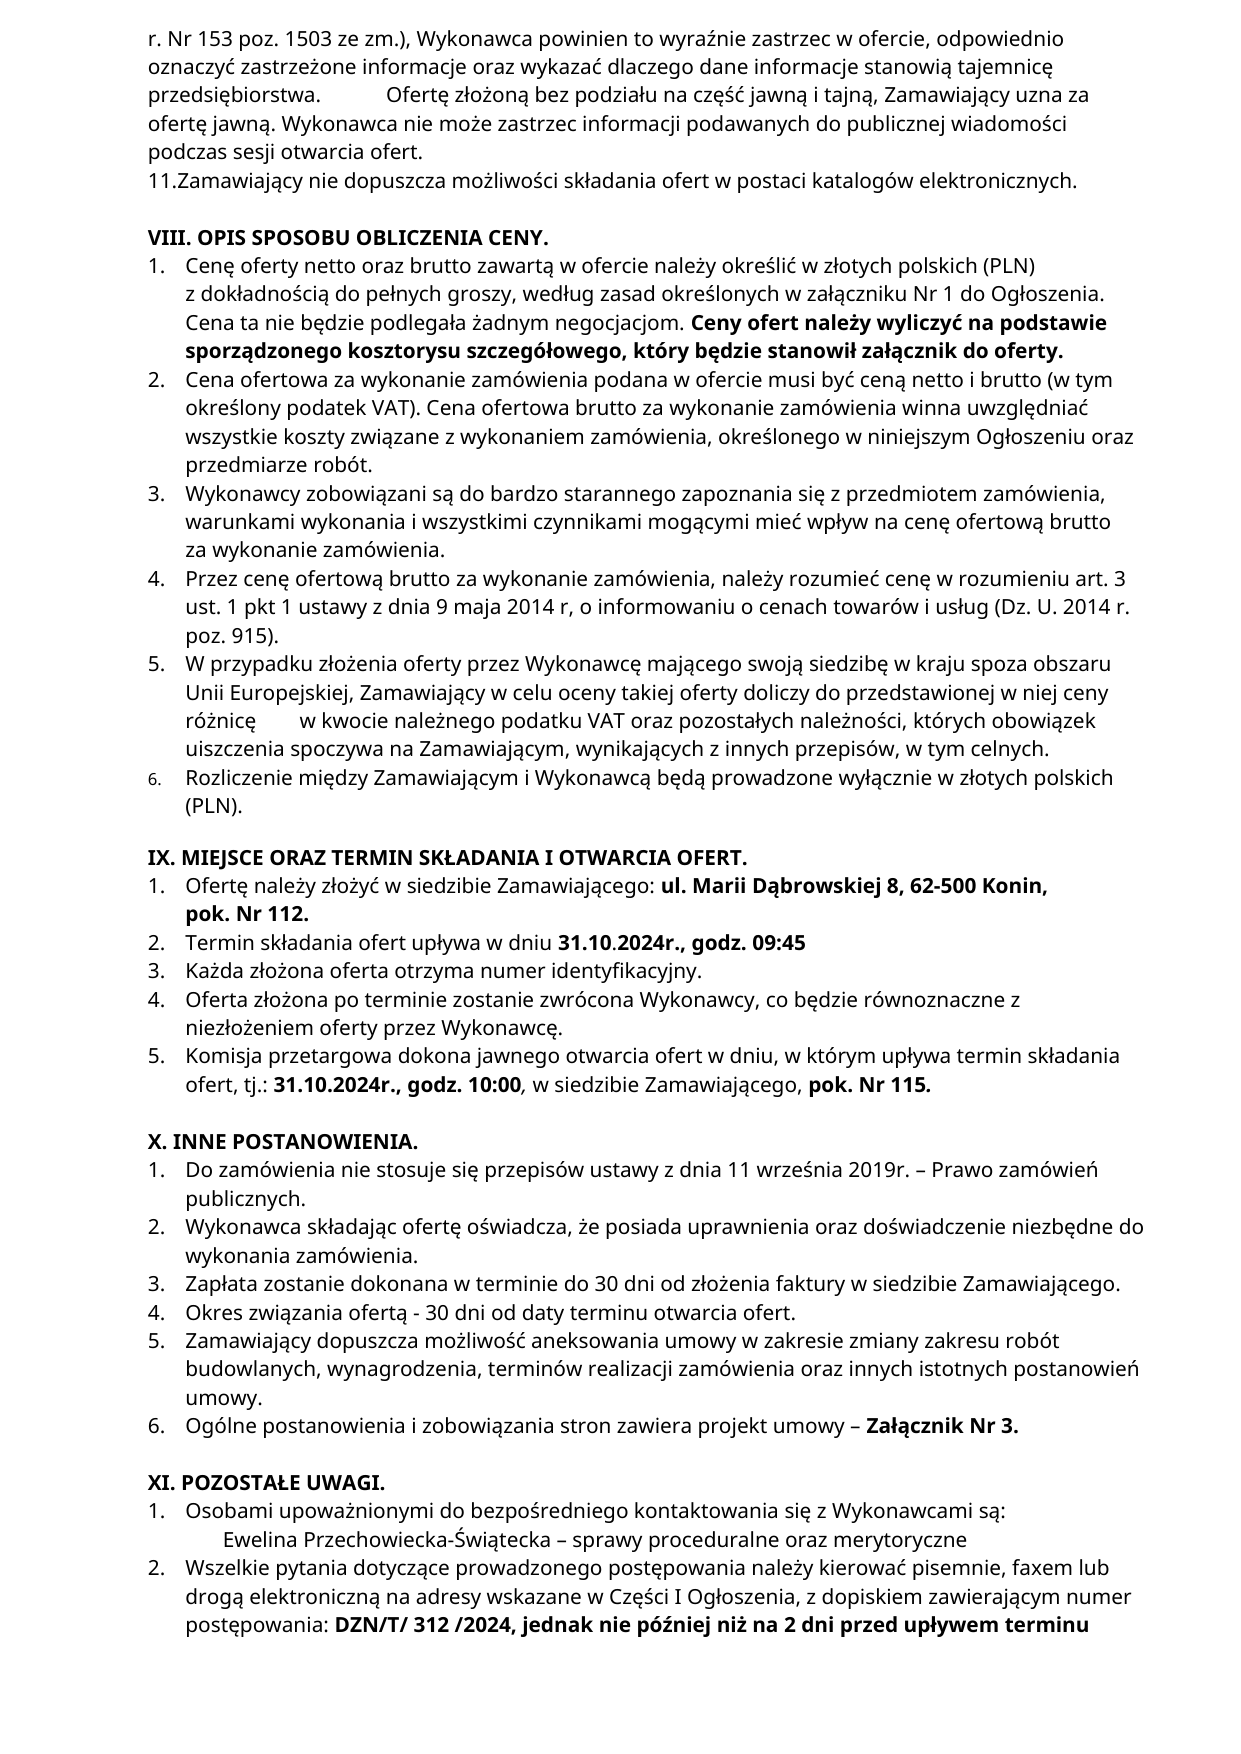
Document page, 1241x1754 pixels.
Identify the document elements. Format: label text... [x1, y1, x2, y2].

text VIII. OPIS SPOSOBU OBLICZENIA CENY. [148, 223, 1152, 251]
list Osobami upoważnionymi do bezpośredniego kontaktowania się z Wykonawcami są: [148, 1497, 1152, 1525]
text Ewelina Przechowiecka-Świątecka – sprawy proceduralne oraz merytoryczne [223, 1525, 1152, 1553]
list Wykonawca składając ofertę oświadcza, że posiada uprawnienia oraz doświadczenie niezbędne do wykonania zamówienia. [148, 1212, 1152, 1269]
text 11.Zamawiający nie dopuszcza możliwości składania ofert w postaci katalogów elektronicznych. [148, 166, 1152, 194]
list Przez cenę ofertową brutto za wykonanie zamówienia, należy rozumieć cenę w rozumieniu art. 3 ust. 1 pkt 1 ustawy z dnia 9 maja 2014 r, o informowaniu o cenach towarów i usług (Dz. U. 2014 r. poz. 915). [148, 564, 1152, 649]
text XI. POZOSTAŁE UWAGI. [148, 1468, 1152, 1497]
list Wykonawcy zobowiązani są do bardzo starannego zapoznania się z przedmiotem zamówienia, warunkami wykonania i wszystkimi czynnikami mogącymi mieć wpływ na cenę ofertową brutto za wykonanie zamówienia. [148, 479, 1152, 564]
list Każda złożona oferta otrzyma numer identyfikacyjny. [148, 956, 1152, 985]
list Zapłata zostanie dokonana w terminie do 30 dni od złożenia faktury w siedzibie Zamawiającego. [148, 1269, 1152, 1298]
list Ogólne postanowienia i zobowiązania stron zawiera projekt umowy – Załącznik Nr 3. [148, 1411, 1152, 1440]
list Cenę oferty netto oraz brutto zawartą w ofercie należy określić w złotych polskich (PLN) z dokładnością do pełnych groszy, według zasad określonych w załączniku Nr 1 do Ogłoszenia. [148, 251, 1152, 308]
list Komisja przetargowa dokona jawnego otwarcia ofert w dniu, w którym upływa termin składania ofert, tj.: 31.10.2024r., godz. 10:00, w siedzibie Zamawiającego, pok. Nr 115. [148, 1042, 1152, 1098]
list Okres związania ofertą - 30 dni od daty terminu otwarcia ofert. [148, 1298, 1152, 1326]
list Cena ofertowa za wykonanie zamówienia podana w ofercie musi być ceną netto i brutto (w tym określony podatek VAT). Cena ofertowa brutto za wykonanie zamówienia winna uwzględniać wszystkie koszty związane z wykonaniem zamówienia, określonego w niniejszym Ogłoszeniu oraz przedmiarze robót. [148, 365, 1152, 479]
list Oferta złożona po terminie zostanie zwrócona Wykonawcy, co będzie równoznaczne z niezłożeniem oferty przez Wykonawcę. [148, 985, 1152, 1042]
text Cena ta nie będzie podlegała żadnym negocjacjom. Ceny ofert należy wyliczyć na podstawie sporządzonego kosztorysu szczegółowego, który będzie stanowił załącznik do oferty. [185, 308, 1152, 365]
text X. INNE POSTANOWIENIA. [148, 1127, 1152, 1155]
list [148, 1553, 1152, 1639]
list W przypadku złożenia oferty przez Wykonawcę mającego swoją siedzibę w kraju spoza obszaru Unii Europejskiej, Zamawiający w celu oceny takiej oferty doliczy do przedstawionej w niej ceny różnicę w kwocie należnego podatku VAT oraz pozostałych należności, których obowiązek uiszczenia spoczywa na Zamawiającym, wynikających z innych przepisów, w tym celnych. [148, 649, 1152, 763]
text IX. MIEJSCE ORAZ TERMIN SKŁADANIA I OTWARCIA OFERT. [148, 843, 1152, 871]
list Do zamówienia nie stosuje się przepisów ustawy z dnia 11 września 2019r. – Prawo zamówień publicznych. [148, 1155, 1152, 1212]
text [148, 24, 1152, 166]
list Termin składania ofert upływa w dniu 31.10.2024r., godz. 09:45 [148, 928, 1152, 956]
list Zamawiający dopuszcza możliwość aneksowania umowy w zakresie zmiany zakresu robót budowlanych, wynagrodzenia, terminów realizacji zamówienia oraz innych istotnych postanowień umowy. [148, 1326, 1152, 1411]
list Rozliczenie między Zamawiającym i Wykonawcą będą prowadzone wyłącznie w złotych polskich (PLN). [148, 763, 1152, 820]
list Ofertę należy złożyć w siedzibie Zamawiającego: ul. Marii Dąbrowskiej 8, 62-500 Konin, pok. Nr 112. [148, 871, 1152, 928]
